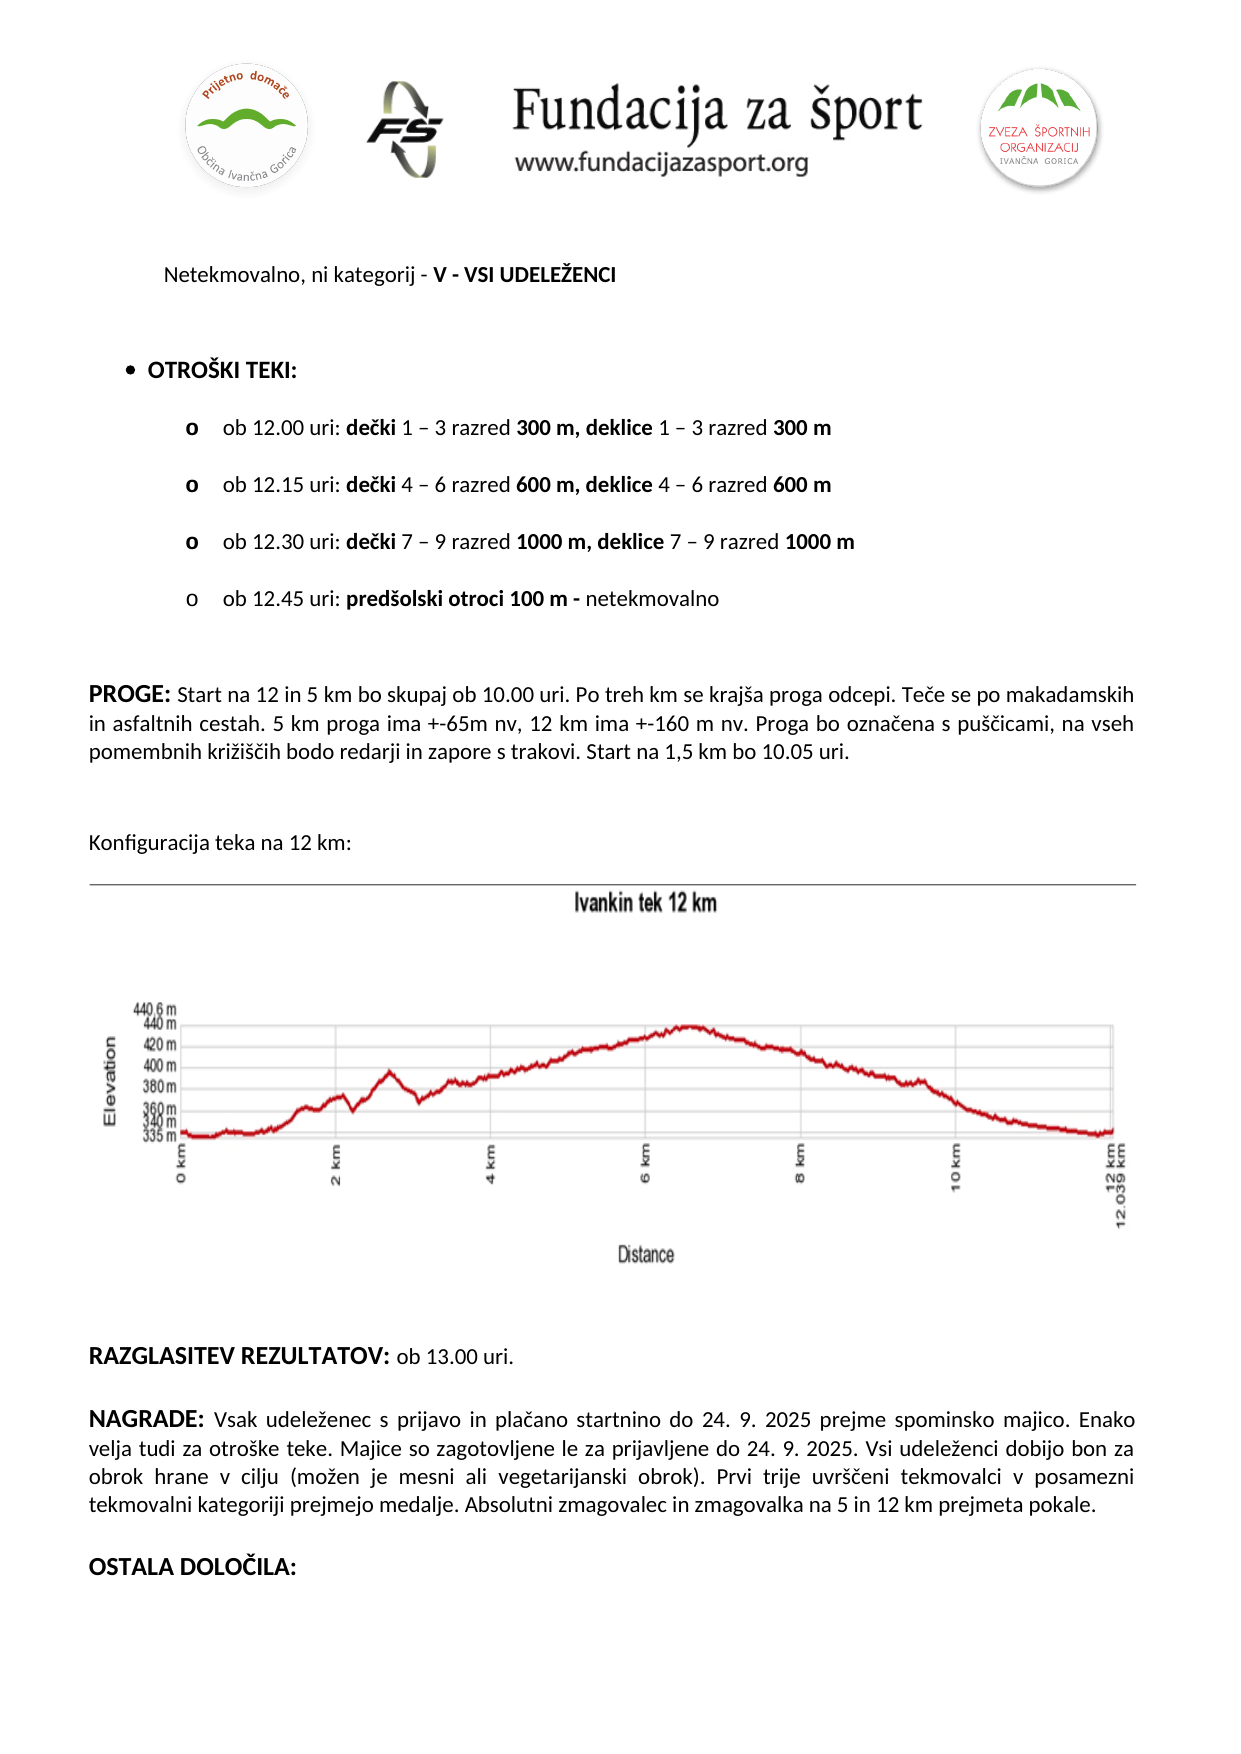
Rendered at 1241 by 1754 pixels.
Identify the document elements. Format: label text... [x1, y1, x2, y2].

picture [89, 884, 1137, 1276]
list Netekmovalno, ni kategorij - V - VSI UDELEŽENCI [163, 261, 1137, 289]
text OSTALA DOLOČILA: [88, 1550, 1137, 1582]
picture [176, 59, 317, 200]
list ob 12.15 uri: dečki 4 – 6 razred 600 m, deklice 4 – 6 razred 600 m [185, 470, 1137, 499]
text PROGE: Start na 12 in 5 km bo skupaj ob 10.00 uri. Po treh km se krajša proga odcepi. Teče se po makadamskih in asfaltnih cestah. 5 km proga ima +-65m nv, 12 km ima +-160 m nv. Proga bo označena s puščicami, na vseh pomembnih križiščih bodo redarji in zapore s trakovi. Start na 1,5 km bo 10.05 uri. [88, 677, 1137, 765]
list ob 12.45 uri: predšolski otroci 100 m - netekmovalno [185, 584, 1137, 614]
list ob 12.30 uri: dečki 7 – 9 razred 1000 m, deklice 7 – 9 razred 1000 m [185, 527, 1137, 556]
list ob 12.00 uri: dečki 1 – 3 razred 300 m, deklice 1 – 3 razred 300 m [185, 413, 1137, 442]
list OTROŠKI TEKI: [126, 354, 1137, 385]
text RAZGLASITEV REZULTATOV: ob 13.00 uri. [88, 1339, 1137, 1371]
text Konfiguracija teka na 12 km: [88, 828, 1137, 857]
picture [974, 62, 1107, 196]
text NAGRADE: Vsak udeleženec s prijavo in plačano startnino do 24. 9. 2025 prejme spominsko majico. Enako velja tudi za otroške teke. Majice so zagotovljene le za prijavljene do 24. 9. 2025. Vsi udeleženci dobijo bon za obrok hrane v cilju (možen je mesni ali vegetarijanski obrok). Prvi trije uvrščeni tekmovalci v posamezni tekmovalni kategoriji prejmejo medalje. Absolutni zmagovalec in zmagovalka na 5 in 12 km prejmeta pokale. [88, 1402, 1137, 1518]
picture [356, 79, 933, 180]
